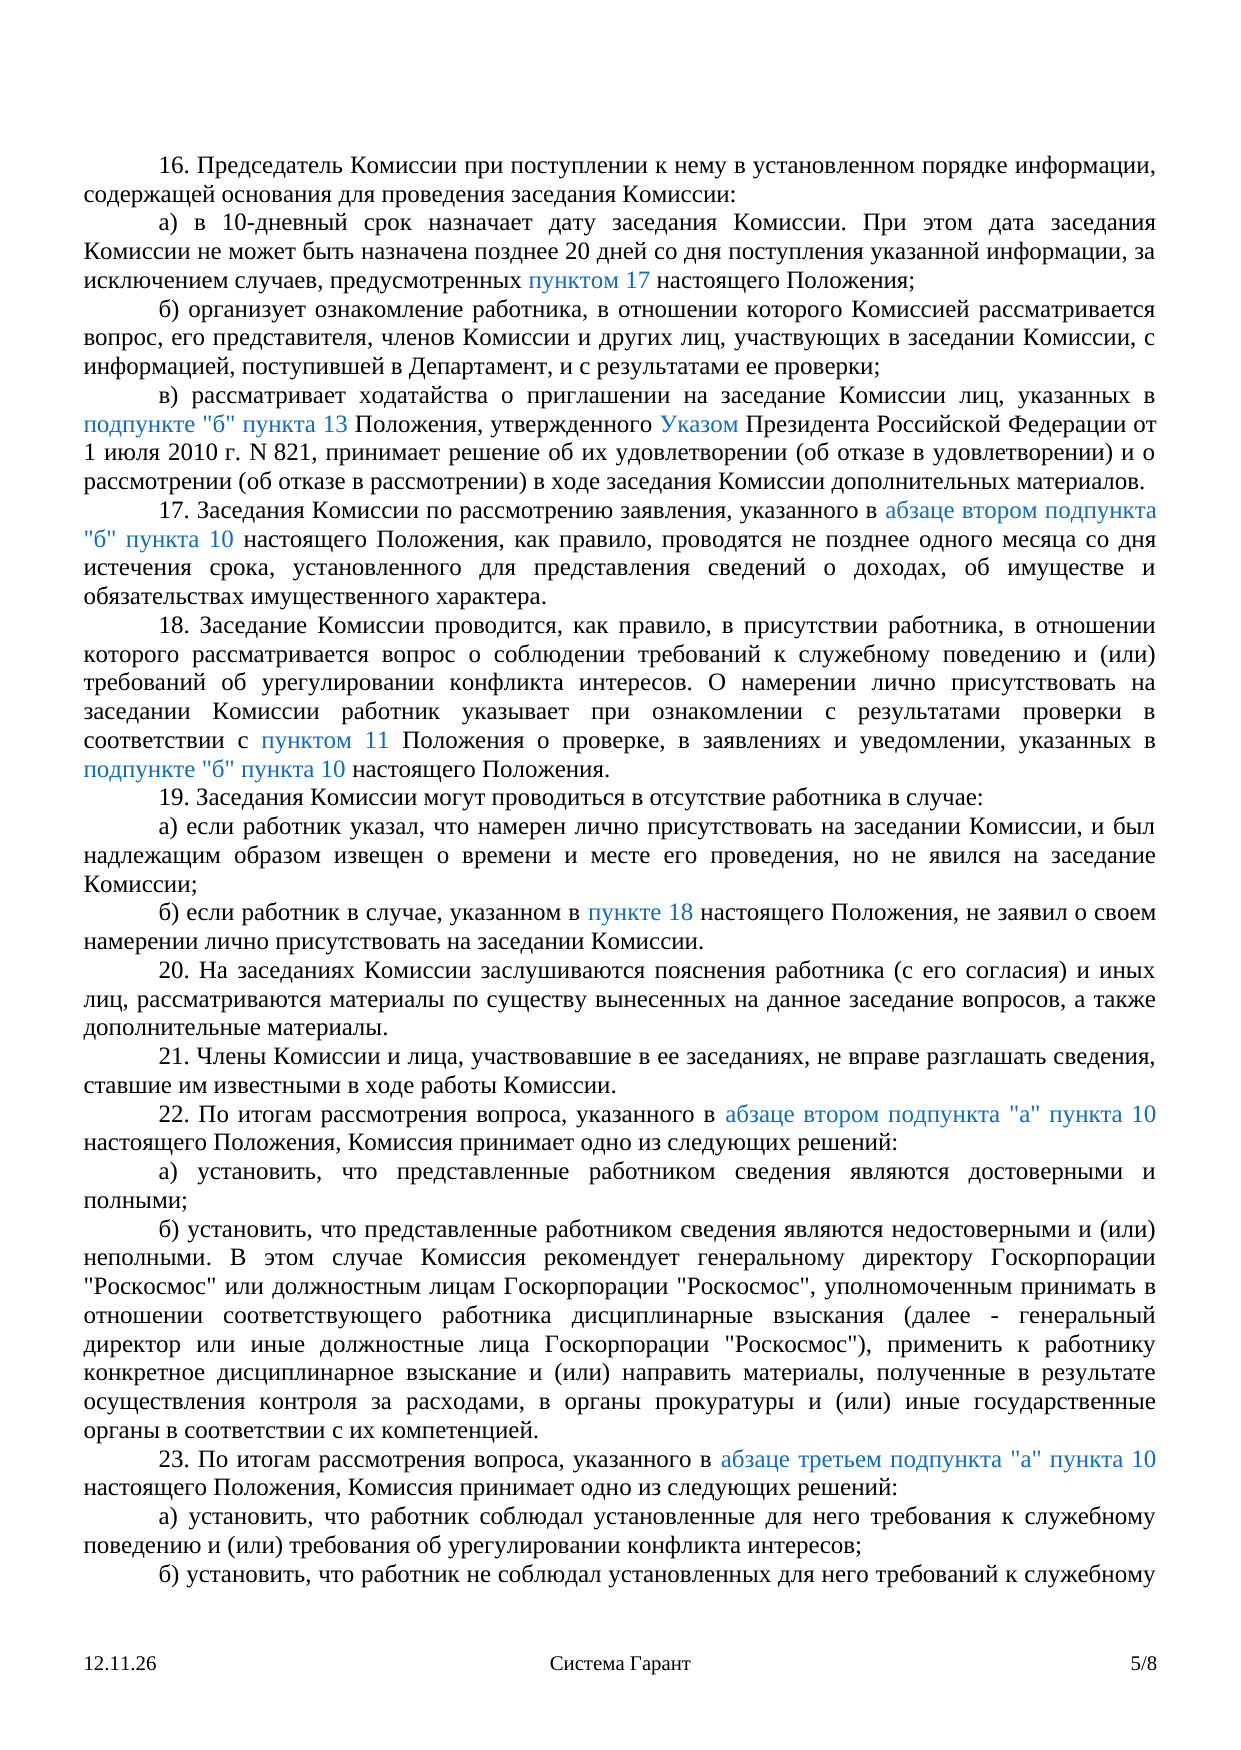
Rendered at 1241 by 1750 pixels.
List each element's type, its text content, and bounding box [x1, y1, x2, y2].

text б) если работник в случае, указанном в пункте 18 настоящего Положения, не заявил о своем намерении лично присутствовать на заседании Комиссии. [83, 897, 1157, 955]
text 23. По итогам рассмотрения вопроса, указанного в абзаце третьем подпункта "а" пункта 10 настоящего Положения, Комиссия принимает одно из следующих решений: [83, 1444, 1157, 1501]
text б) установить, что представленные работником сведения являются недостоверными и (или) неполными. В этом случае Комиссия рекомендует генеральному директору Госкорпорации "Роскосмос" или должностным лицам Госкорпорации "Роскосмос", уполномоченным принимать в отношении соответствующего работника дисциплинарные взыскания (далее - генеральный директор или иные должностные лица Госкорпорации "Роскосмос"), применить к работнику конкретное дисциплинарное взыскание и (или) направить материалы, полученные в результате осуществления контроля за расходами, в органы прокуратуры и (или) иные государственные органы в соответствии с их компетенцией. [83, 1214, 1157, 1444]
text 20. На заседаниях Комиссии заслушиваются пояснения работника (с его согласия) и иных лиц, рассматриваются материалы по существу вынесенных на данное заседание вопросов, а также дополнительные материалы. [83, 955, 1157, 1041]
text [83, 1559, 1157, 1587]
text а) в 10-дневный срок назначает дату заседания Комиссии. При этом дата заседания Комиссии не может быть назначена позднее 20 дней со дня поступления указанной информации, за исключением случаев, предусмотренных пунктом 17 настоящего Положения; [83, 207, 1157, 294]
text в) рассматривает ходатайства о приглашении на заседание Комиссии лиц, указанных в подпункте "б" пункта 13 Положения, утвержденного Указом Президента Российской Федерации от 1 июля 2010 г. N 821, принимает решение об их удовлетворении (об отказе в удовлетворении) и о рассмотрении (об отказе в рассмотрении) в ходе заседания Комиссии дополнительных материалов. [83, 380, 1157, 495]
text 21. Члены Комиссии и лица, участвовавшие в ее заседаниях, не вправе разглашать сведения, ставшие им известными в ходе работы Комиссии. [83, 1041, 1157, 1099]
text 18. Заседание Комиссии проводится, как правило, в присутствии работника, в отношении которого рассматривается вопрос о соблюдении требований к служебному поведению и (или) требований об урегулировании конфликта интересов. О намерении лично присутствовать на заседании Комиссии работник указывает при ознакомлении с результатами проверки в соответствии с пунктом 11 Положения о проверке, в заявлениях и уведомлении, указанных в подпункте "б" пункта 10 настоящего Положения. [83, 610, 1157, 782]
text б) организует ознакомление работника, в отношении которого Комиссией рассматривается вопрос, его представителя, членов Комиссии и других лиц, участвующих в заседании Комиссии, с информацией, поступившей в Департамент, и с результатами ее проверки; [83, 294, 1157, 380]
text а) если работник указал, что намерен лично присутствовать на заседании Комиссии, и был надлежащим образом извещен о времени и месте его проведения, но не явился на заседание Комиссии; [83, 811, 1157, 897]
text 22. По итогам рассмотрения вопроса, указанного в абзаце втором подпункта "а" пункта 10 настоящего Положения, Комиссия принимает одно из следующих решений: [83, 1099, 1157, 1156]
text 17. Заседания Комиссии по рассмотрению заявления, указанного в абзаце втором подпункта "б" пункта 10 настоящего Положения, как правило, проводятся не позднее одного месяца со дня истечения срока, установленного для представления сведений о доходах, об имуществе и обязательствах имущественного характера. [83, 495, 1157, 610]
text 16. Председатель Комиссии при поступлении к нему в установленном порядке информации, содержащей основания для проведения заседания Комиссии: [83, 150, 1157, 207]
text а) установить, что представленные работником сведения являются достоверными и полными; [83, 1156, 1157, 1214]
text 19. Заседания Комиссии могут проводиться в отсутствие работника в случае: [83, 782, 1157, 811]
text а) установить, что работник соблюдал установленные для него требования к служебному поведению и (или) требования об урегулировании конфликта интересов; [83, 1501, 1157, 1559]
